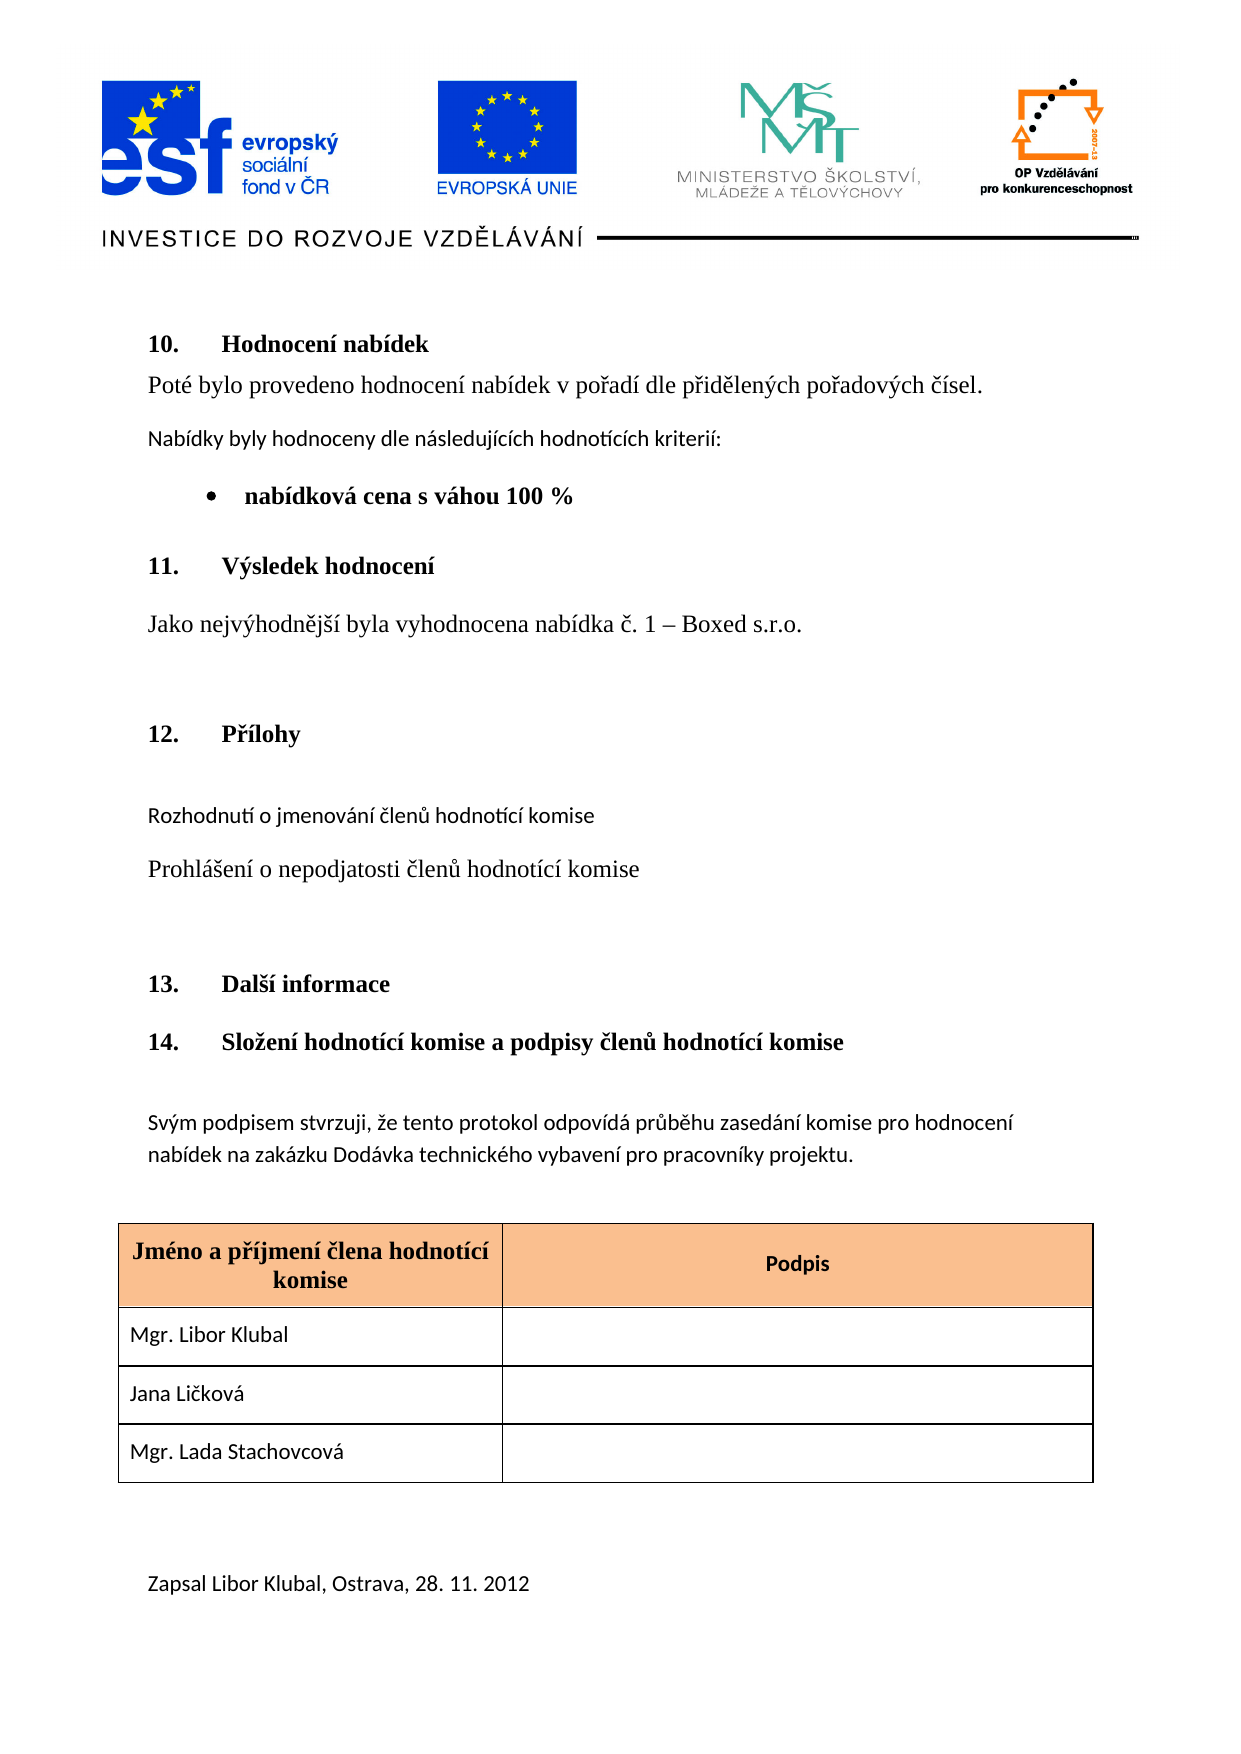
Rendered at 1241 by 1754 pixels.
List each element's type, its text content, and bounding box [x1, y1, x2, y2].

text Prohlášení o nepodjatosti členů hodnotící komise [148, 854, 1092, 883]
table_header Podpis [503, 1224, 1092, 1306]
table_cell Mgr. Lada Stachovcová [119, 1425, 502, 1482]
table_cell Jana Ličková [119, 1367, 502, 1423]
text Rozhodnutí o jmenování členů hodnotící komise [148, 801, 1092, 829]
text Poté bylo provedeno hodnocení nabídek v pořadí dle přidělených pořadových čísel. [148, 370, 1092, 399]
text Nabídky byly hodnoceny dle následujících hodnotících kriterií: [148, 424, 1092, 452]
list Přílohy [148, 719, 1092, 748]
table_cell Mgr. Libor Klubal [119, 1308, 502, 1365]
list Složení hodnotící komise a podpisy členů hodnotící komise [148, 1027, 1092, 1055]
list Jako nejvýhodnější byla vyhodnocena nabídka č. 1 – Boxed s.r.o. [148, 609, 1092, 638]
list nabídková cena s váhou 100 % [207, 481, 1092, 510]
text Zapsal Libor Klubal, Ostrava, 28. 11. 2012 [148, 1569, 1092, 1598]
list Další informace [148, 969, 1092, 998]
picture [56, 44, 1180, 270]
table_cell [503, 1308, 1092, 1365]
table_header Jméno a příjmení člena hodnotící komise [119, 1224, 502, 1306]
table_cell [503, 1425, 1092, 1482]
list Hodnocení nabídek [148, 329, 1092, 358]
text Svým podpisem stvrzuji, že tento protokol odpovídá průběhu zasedání komise pro hodnocení nabídek na zakázku Dodávka technického vybavení pro pracovníky projektu. [148, 1108, 1092, 1169]
table_cell [503, 1367, 1092, 1423]
list Výsledek hodnocení [148, 551, 1092, 580]
